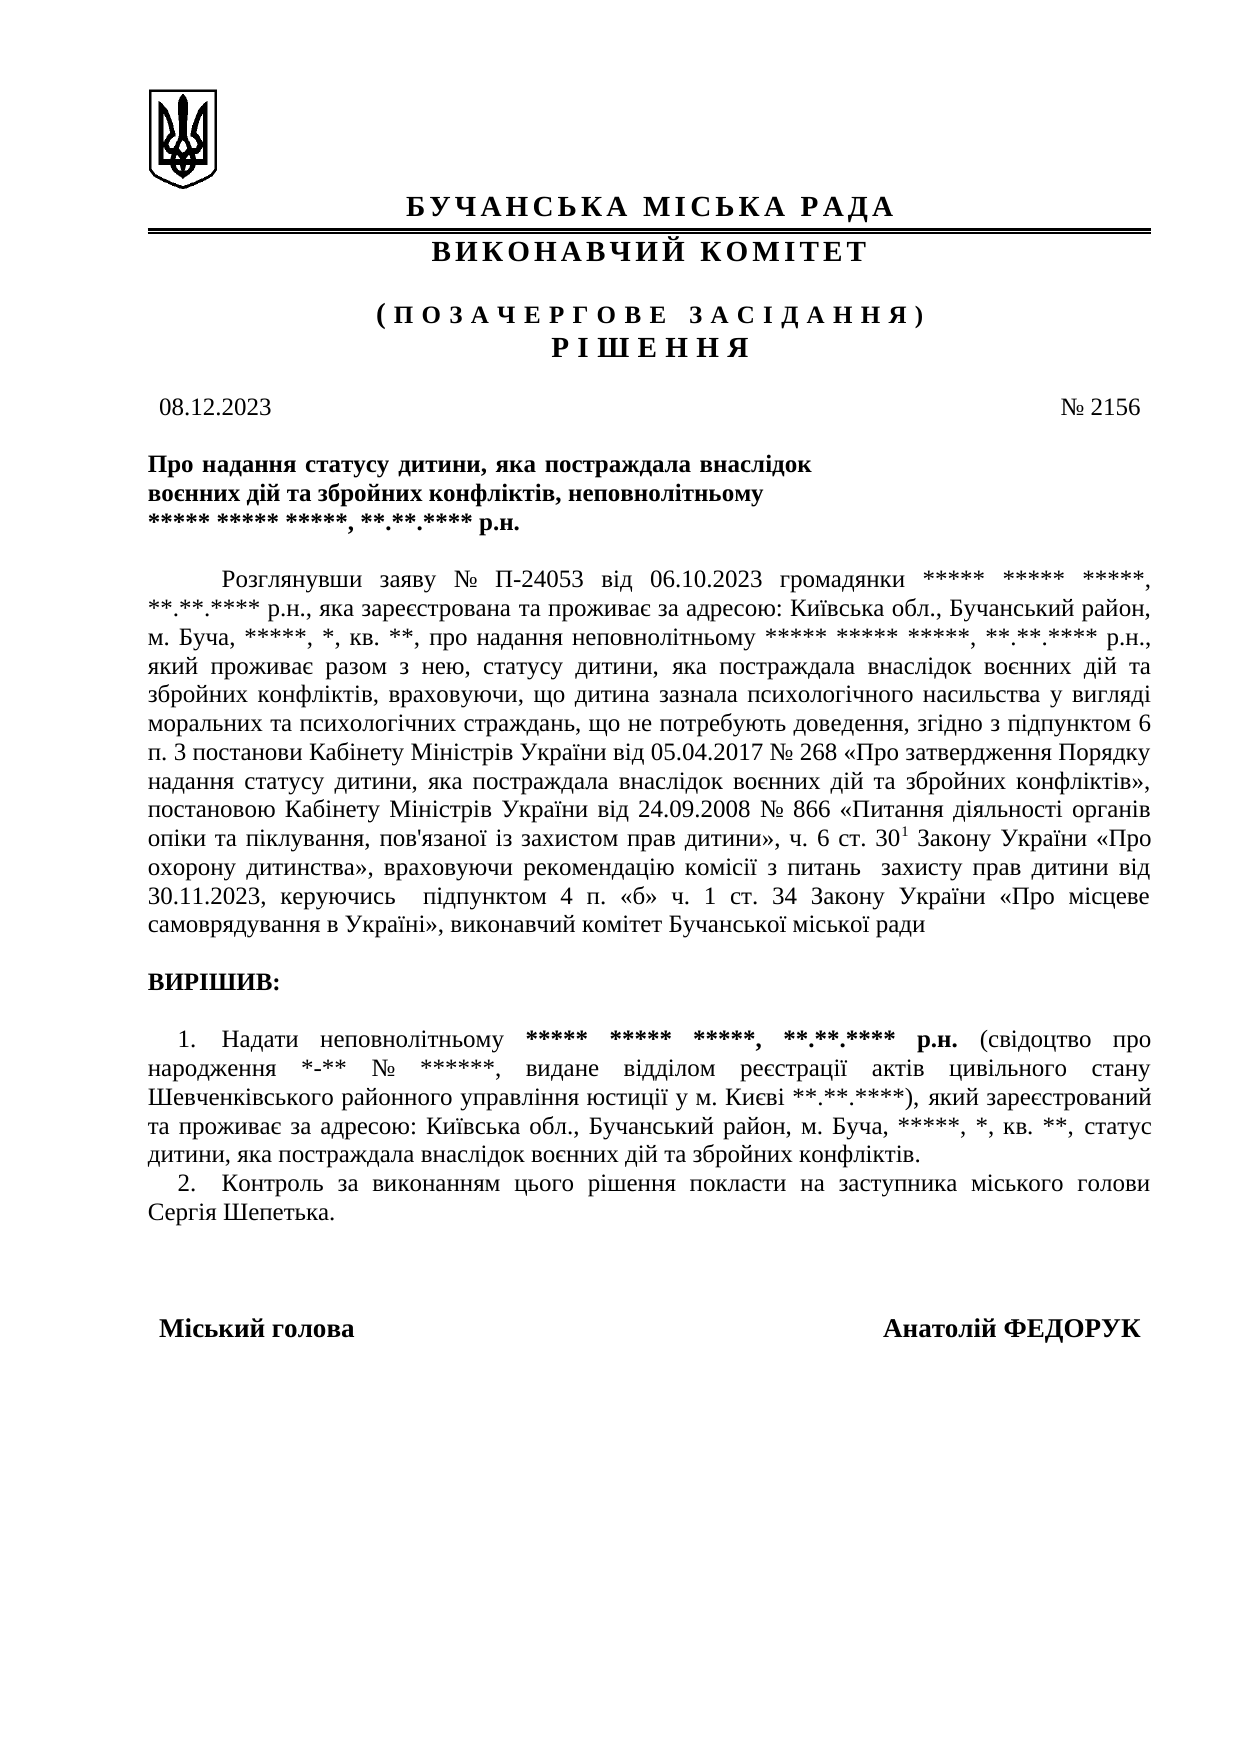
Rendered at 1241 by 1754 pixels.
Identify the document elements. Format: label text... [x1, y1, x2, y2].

text (ПОЗАЧЕРГОВЕ ЗАСІДАННЯ) [148, 296, 1152, 330]
table_header ВИКОНАВЧИЙ КОМІТЕТ [148, 234, 1151, 296]
table_header № 2156 [650, 392, 1152, 421]
table_header Міський голова [148, 1312, 649, 1343]
table_header Анатолій ФЕДОРУК [649, 1312, 1152, 1343]
picture [147, 88, 219, 189]
text Розглянувши заяву № П-24053 від 06.10.2023 громадянки ***** ***** *****, **.**.**** р.н., яка зареєстрована та проживає за адресою: Київська обл., Бучанський район, м. Буча, *****, *, кв. **, про надання неповнолітньому ***** ***** *****, **.**.**** р.н., який проживає разом з нею, статусу дитини, яка постраждала внаслідок воєнних дій та збройних конфліктів, враховуючи, що дитина зазнала психологічного насильства у вигляді моральних та психологічних страждань, що не потребують доведення, згідно з підпунктом 6 п. 3 постанови Кабінету Міністрів України від 05.04.2017 № 268 «Про затвердження Порядку надання статусу дитини, яка постраждала внаслідок воєнних дій та збройних конфліктів», постановою Кабінету Міністрів України від 24.09.2008 № 866 «Питання діяльності органів опіки та піклування, пов'язаної із захистом прав дитини», ч. 6 ст. 301 Закону України «Про охорону дитинства», враховуючи рекомендацію комісії з питань захисту прав дитини від 30.11.2023, керуючись підпунктом 4 п. «б» ч. 1 ст. 34 Закону України «Про місцеве самоврядування в Україні», виконавчий комітет Бучанської міської ради [148, 564, 1152, 938]
text РІШЕННЯ [148, 330, 1152, 363]
text ВИРІШИВ: [148, 967, 1152, 996]
table_header 08.12.2023 [148, 392, 650, 421]
text ***** ***** *****, **.**.**** р.н. [148, 507, 812, 536]
list Надати неповнолітньому ***** ***** *****, **.**.**** р.н. (свідоцтво про народження *-** № ******, видане відділом реєстрації актів цивільного стану Шевченківського районного управління юстиції у м. Києві **.**.****), який зареєстрований та проживає за адресою: Київська обл., Бучанський район, м. Буча, *****, *, кв. **, статус дитини, яка постраждала внаслідок воєнних дій та збройних конфліктів. [148, 1024, 1152, 1168]
text БУЧАНСЬКА МІСЬКА РАДА [148, 189, 1152, 223]
list Контроль за виконанням цього рішення покласти на заступника міського голови Сергія Шепетька. [148, 1168, 1152, 1226]
text Про надання статусу дитини, яка постраждала внаслідок воєнних дій та збройних конфліктів, неповнолітньому [148, 449, 812, 507]
